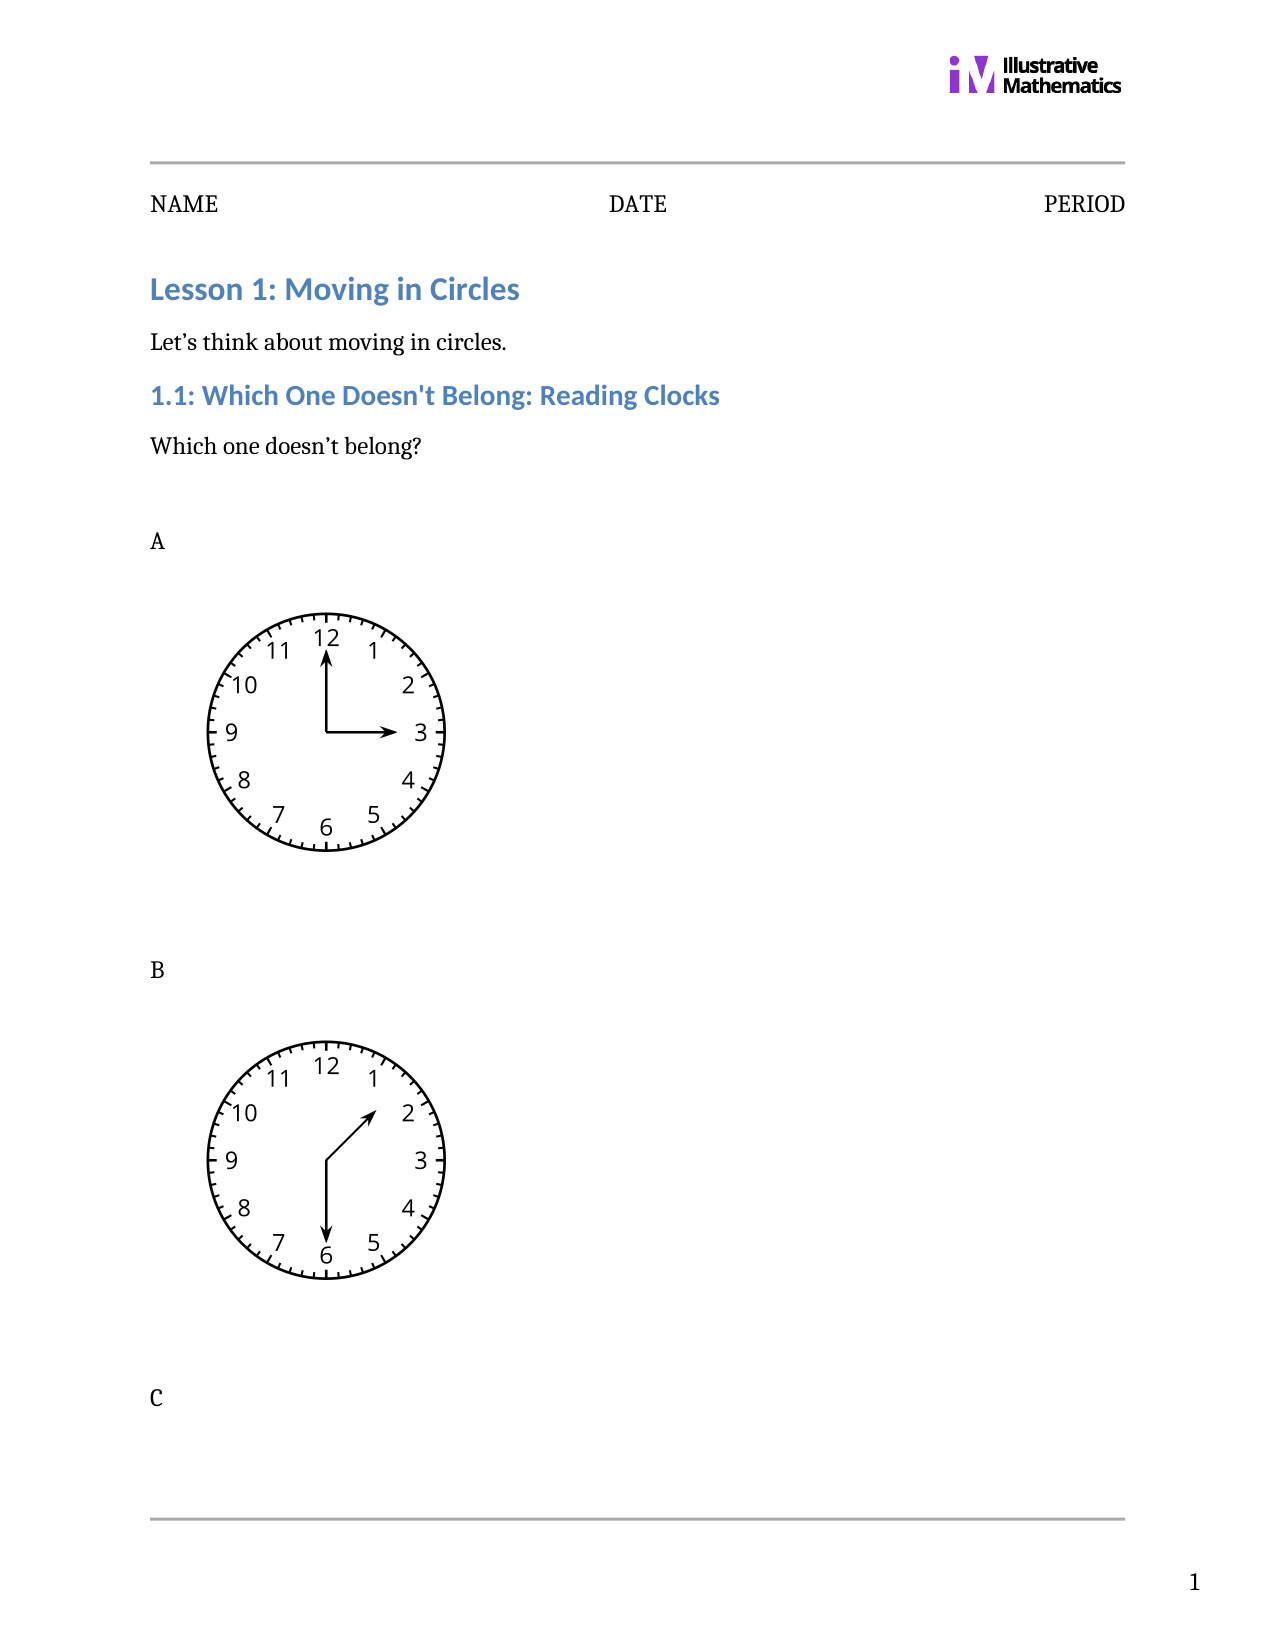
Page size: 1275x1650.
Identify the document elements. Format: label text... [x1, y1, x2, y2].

picture [168, 574, 484, 890]
subtitle Lesson 1: Moving in Circles [150, 268, 1125, 309]
picture [168, 1003, 484, 1318]
text A [150, 527, 1125, 556]
picture [949, 55, 1121, 93]
text Which one doesn’t belong? [150, 432, 1125, 461]
text Let’s think about moving in circles. [150, 328, 1125, 357]
text C [150, 1384, 1125, 1413]
subtitle 1.1: Which One Doesn't Belong: Reading Clocks [150, 377, 1125, 413]
text B [150, 956, 1125, 984]
